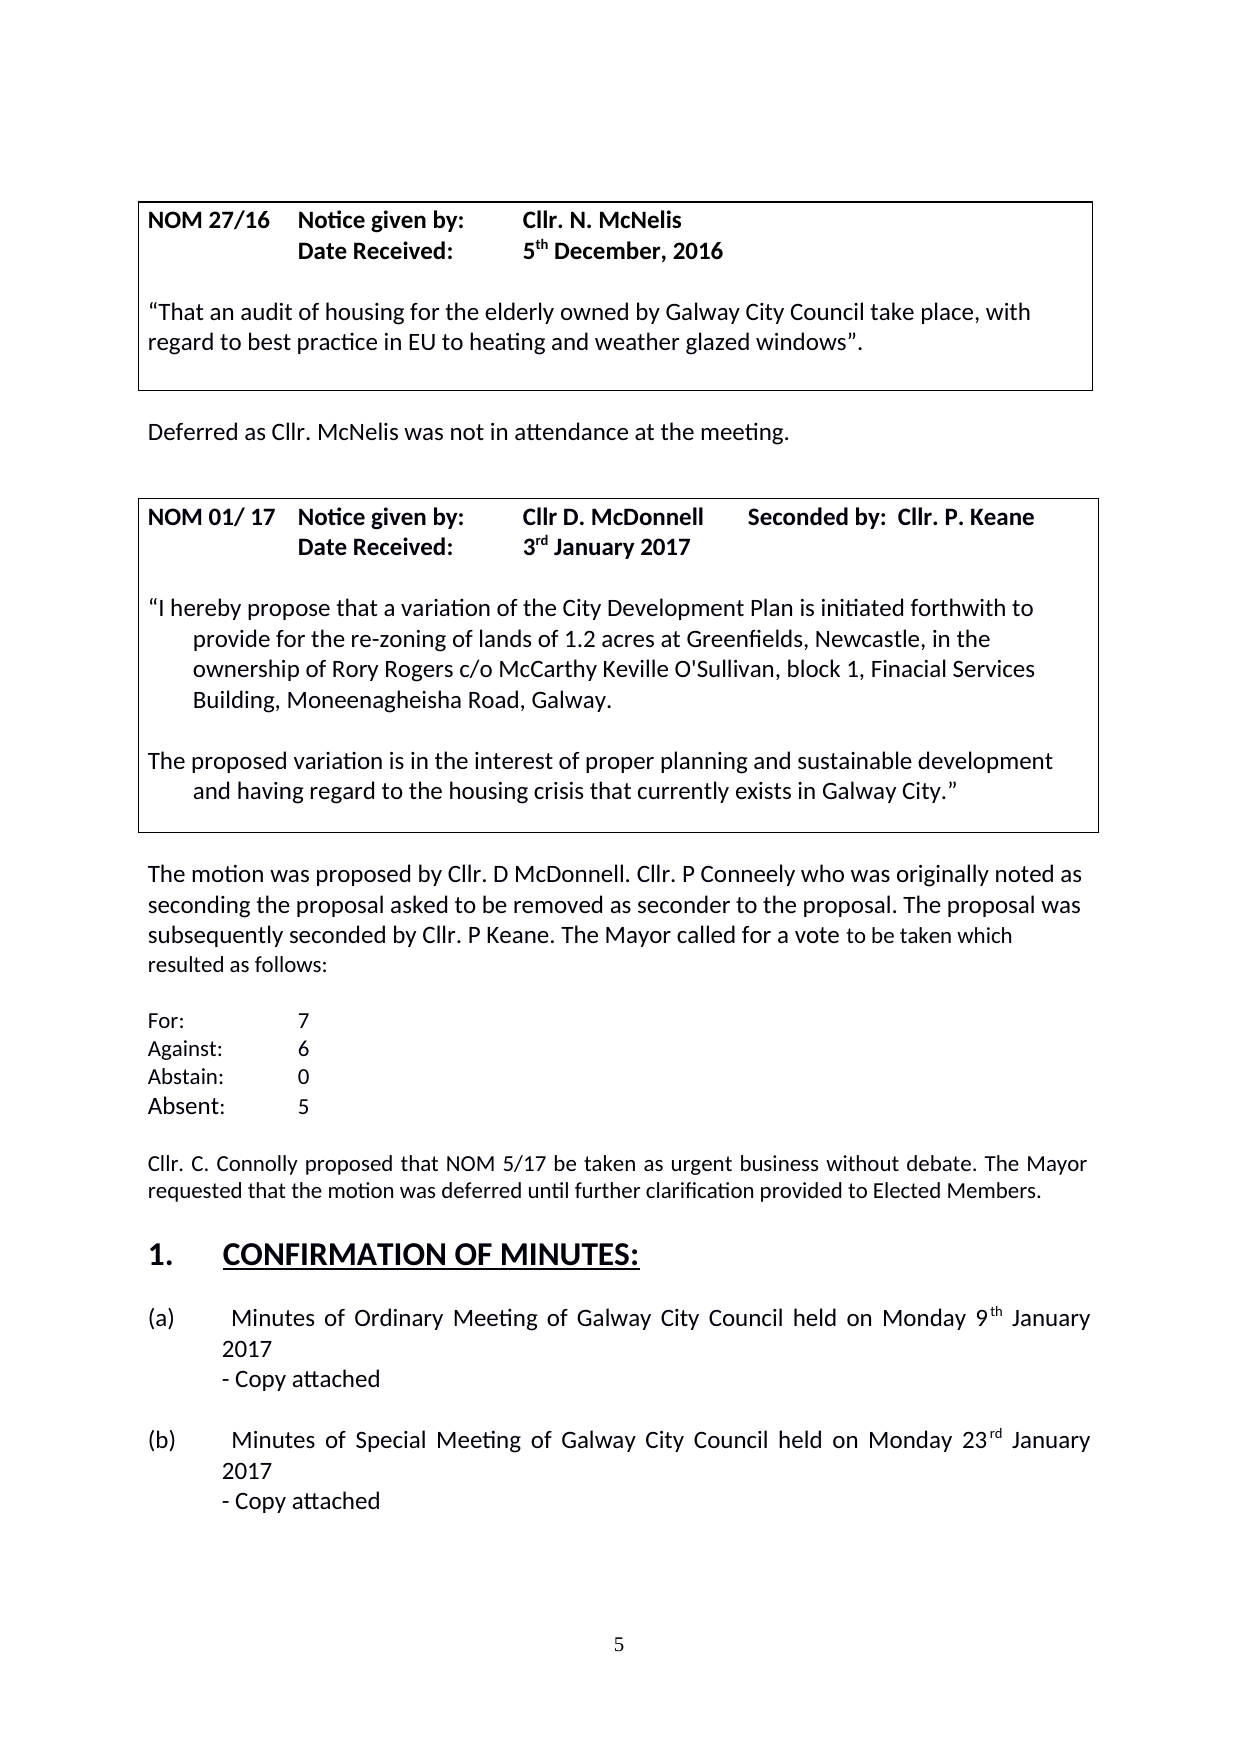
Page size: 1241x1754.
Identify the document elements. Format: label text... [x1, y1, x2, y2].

text Against: 6 [148, 1034, 1090, 1062]
text - Copy attached [148, 1363, 1090, 1394]
list NOM 27/16 Notice given by: Cllr. N. McNelis [139, 203, 1092, 235]
list regard to best practice in EU to heating and weather glazed windows”. [148, 327, 1090, 357]
text - Copy attached [148, 1485, 1090, 1516]
text Cllr. C. Connolly proposed that NOM 5/17 be taken as urgent business without debate. The Mayor requested that the motion was deferred until further clarification provided to Elected Members. [148, 1149, 1090, 1205]
list The proposed variation is in the interest of proper planning and sustainable development and having regard to the housing crisis that currently exists in Galway City.” [139, 742, 1098, 832]
list 1. CONFIRMATION OF MINUTES: [148, 1233, 1090, 1273]
list “I hereby propose that a variation of the City Development Plan is initiated forthwith to provide for the re-zoning of lands of 1.2 acres at Greenfields, Newcastle, in the ownership of Rory Rogers c/o McCarthy Keville O'Sullivan, block 1, Finacial Services Building, Moneenagheisha Road, Galway. [148, 592, 1090, 714]
list Date Received: 5th December, 2016 [148, 235, 1090, 266]
text The motion was proposed by Cllr. D McDonnell. Cllr. P Conneely who was originally noted as seconding the proposal asked to be removed as seconder to the proposal. The proposal was subsequently seconded by Cllr. P Keane. The Mayor called for a vote to be taken which resulted as follows: [148, 858, 1090, 978]
text Absent: 5 [148, 1090, 1090, 1121]
text Abstain: 0 [148, 1062, 1090, 1090]
text (a) Minutes of Ordinary Meeting of Galway City Council held on Monday 9th January 2017 [148, 1302, 1090, 1363]
list Date Received: 3rd January 2017 [148, 531, 1090, 562]
text (b) Minutes of Special Meeting of Galway City Council held on Monday 23rd January 2017 [148, 1424, 1090, 1485]
list Deferred as Cllr. McNelis was not in attendance at the meeting. [148, 416, 1090, 447]
text For: 7 [148, 1006, 1090, 1034]
list NOM 01/ 17 Notice given by: Cllr D. McDonnell Seconded by: Cllr. P. Keane [139, 499, 1098, 531]
list “That an audit of housing for the elderly owned by Galway City Council take place, with [148, 296, 1090, 327]
